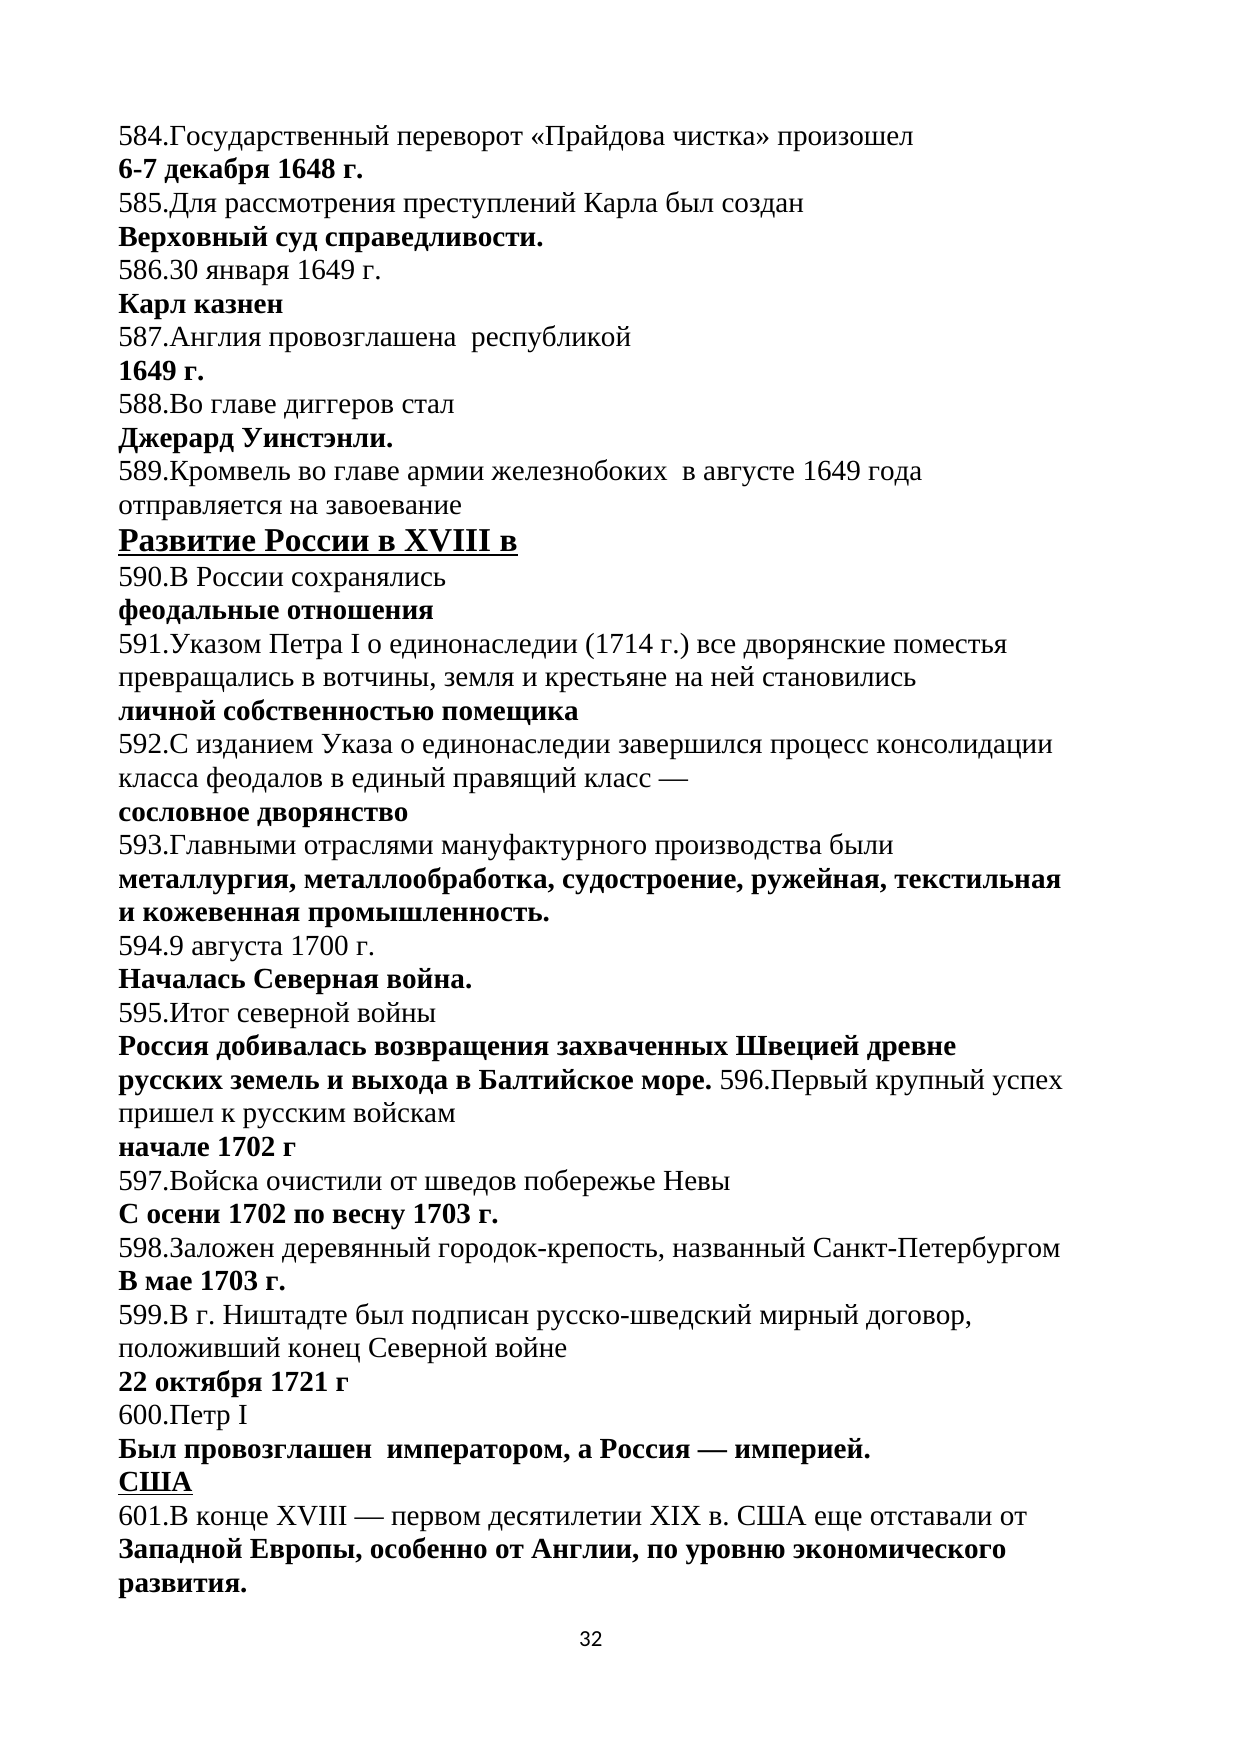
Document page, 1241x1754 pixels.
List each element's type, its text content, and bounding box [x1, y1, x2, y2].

text металлургия, металлообработка, судостроение, ружейная, текстильная и кожевенная промышленность. [118, 861, 1063, 928]
text 601.В конце ХVIII — первом десятилетии ХIХ в. США еще отставали от Западной Европы, особенно от Англии, по уровню экономического развития. [118, 1498, 1063, 1599]
text В мае . [118, 1263, 1063, 1297]
text 586.30 января . [118, 252, 1063, 286]
text начале [118, 1129, 1063, 1163]
text 600.Петр I [118, 1397, 1063, 1431]
text сословное дворянство [118, 794, 1063, 827]
text США [118, 1464, 1063, 1498]
text личной собственностью помещика [118, 693, 1063, 727]
text 6-7 декабря . [118, 152, 1063, 185]
text 598.Заложен деревянный городок-крепость, названный Санкт-Петербургом [118, 1230, 1063, 1263]
text 592.С изданием Указа о единонаследии завершился процесс консолидации класса феодалов в единый правящий класс — [118, 727, 1063, 794]
text 589.Кромвель во главе армии железнобоких в августе 1649 года отправляется на завоевание [118, 453, 1063, 521]
text 597.Войска очистили от шведов побережье Невы [118, 1163, 1063, 1196]
text Развитие России в ХVIII в [118, 521, 1063, 559]
text феодальные отношения [118, 592, 1063, 626]
text Джерард Уинстэнли. [118, 420, 1063, 453]
text . [118, 353, 1063, 386]
text 594.9 августа . [118, 928, 1063, 961]
text Был провозглашен императором, а Россия — империей. [118, 1431, 1063, 1464]
text 595.Итог северной войны [118, 995, 1063, 1028]
text Карл казнен [118, 286, 1063, 319]
text 593.Главными отраслями мануфактурного производства были [118, 827, 1063, 861]
text Началась Северная война. [118, 961, 1063, 995]
text 585.Для рассмотрения преступлений Карла был создан [118, 185, 1063, 219]
text Верховный суд справедливости. [118, 219, 1063, 252]
text 590.В России сохранялись [118, 559, 1063, 592]
text С осени 1702 по весну . [118, 1196, 1063, 1230]
text 587.Англия провозглашена республикой [118, 319, 1063, 353]
text Россия добивалась возвращения захваченных Швецией древне русских земель и выхода в Балтийское море. 596.Первый крупный успех пришел к русским войскам [118, 1028, 1063, 1129]
text 591.Указом Петра I о единонаследии (.) все дворянские поместья превращались в вотчины, земля и крестьяне на ней становились [118, 626, 1063, 693]
text 584.Государственный переворот «Прайдова чистка» произошел [118, 118, 1063, 152]
text 22 октября [118, 1364, 1063, 1397]
text 588.Во главе диггеров стал [118, 386, 1063, 420]
text 599.В г. Ништадте был подписан русско-шведский мирный договор, положивший конец Северной войне [118, 1297, 1063, 1364]
